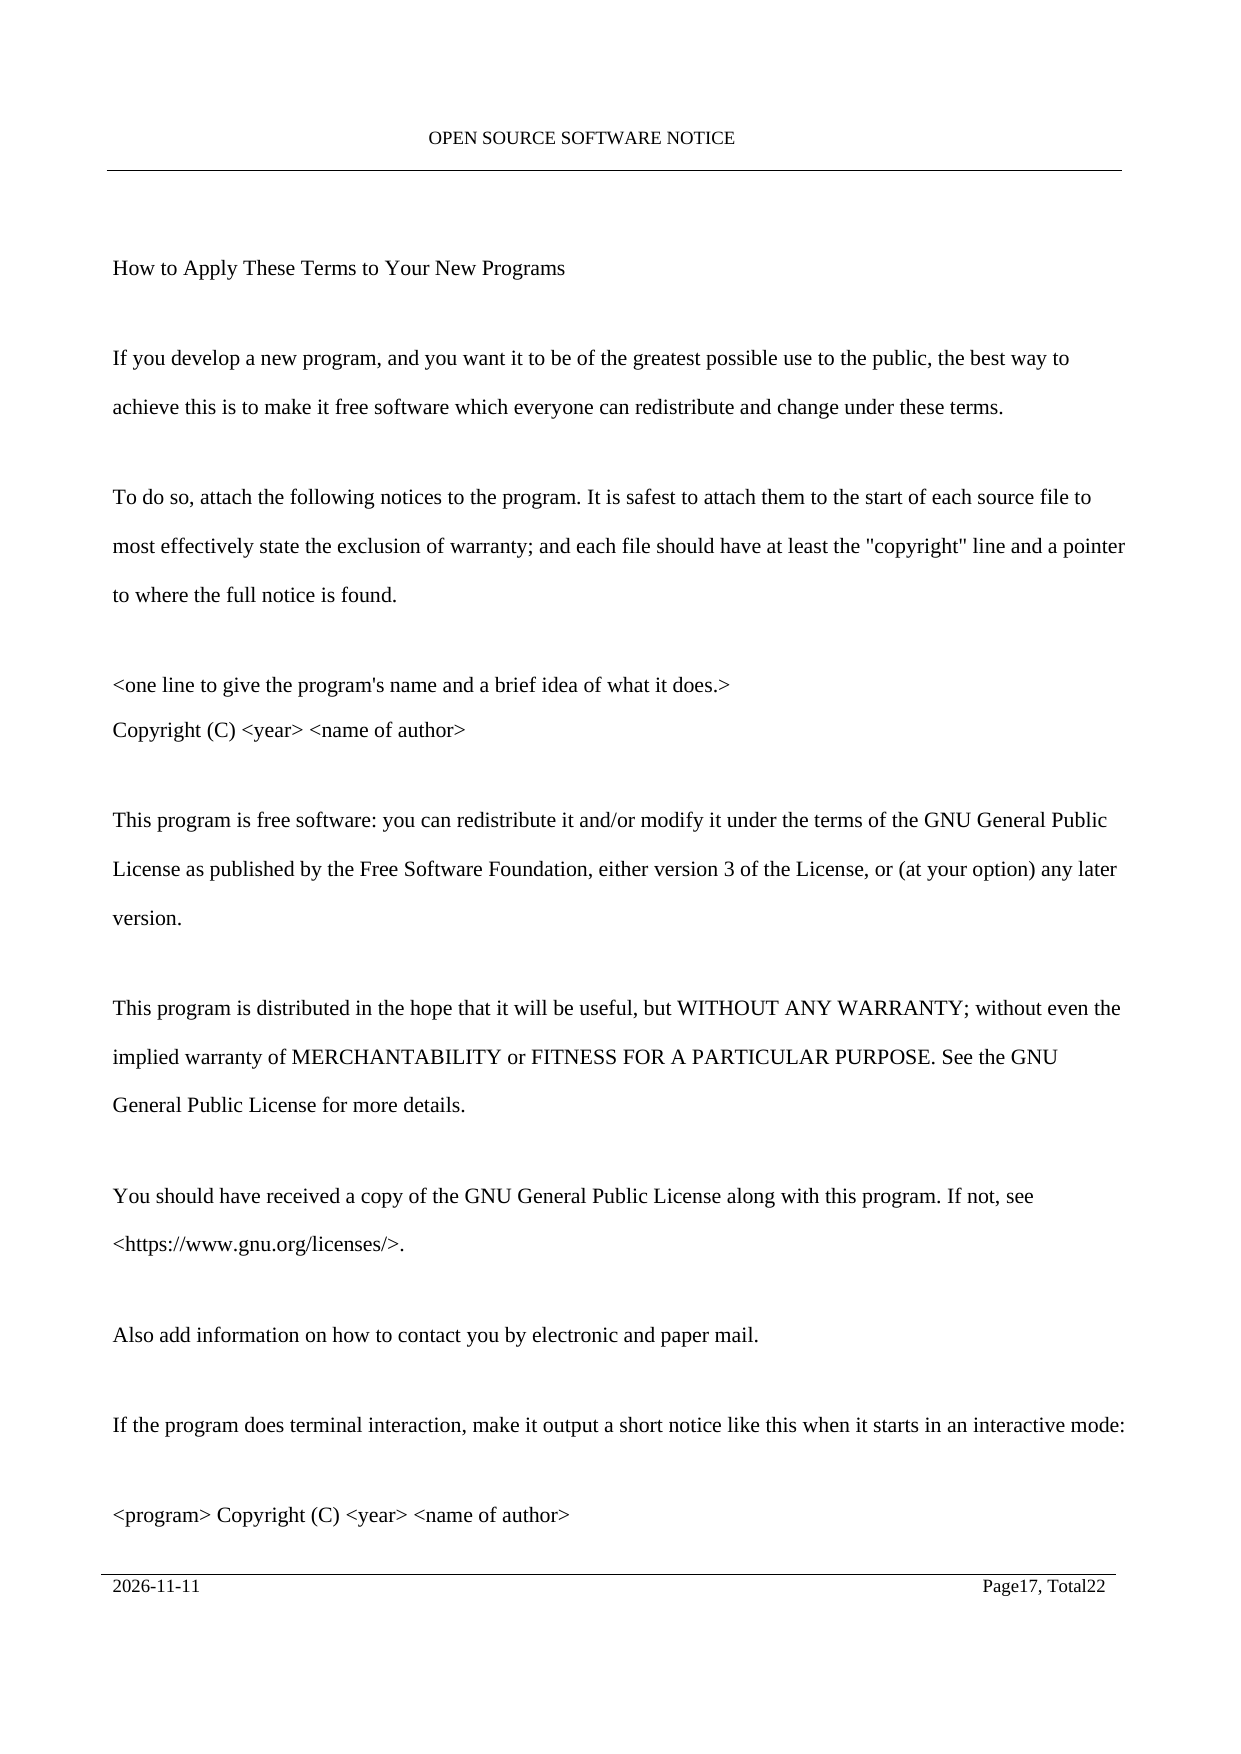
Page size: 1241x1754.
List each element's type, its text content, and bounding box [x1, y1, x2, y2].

text You should have received a copy of the GNU General Public License along with this program. If not, see <https://www.gnu.org/licenses/>. [112, 1179, 1128, 1260]
text Also add information on how to contact you by electronic and paper mail. [112, 1318, 1128, 1351]
text Copyright (C) <year> <name of author> [112, 713, 1128, 746]
text To do so, attach the following notices to the program. It is safest to attach them to the start of each source file to most effectively state the exclusion of warranty; and each file should have at least the "copyright" line and a pointer to where the full notice is found. [112, 481, 1128, 611]
text If the program does terminal interaction, make it output a short notice like this when it starts in an interactive mode: [112, 1408, 1128, 1441]
text If you develop a new program, and you want it to be of the greatest possible use to the public, the best way to achieve this is to make it free software which everyone can redistribute and change under these terms. [112, 342, 1128, 423]
text This program is free software: you can redistribute it and/or modify it under the terms of the GNU General Public License as published by the Free Software Foundation, either version 3 of the License, or (at your option) any later version. [112, 804, 1128, 934]
text <one line to give the program's name and a brief idea of what it does.> [112, 668, 1128, 701]
text <program> Copyright (C) <year> <name of author> [112, 1498, 1128, 1531]
text How to Apply These Terms to Your New Programs [112, 251, 1128, 284]
text This program is distributed in the hope that it will be useful, but WITHOUT ANY WARRANTY; without even the implied warranty of MERCHANTABILITY or FITNESS FOR A PARTICULAR PURPOSE. See the GNU General Public License for more details. [112, 991, 1128, 1121]
